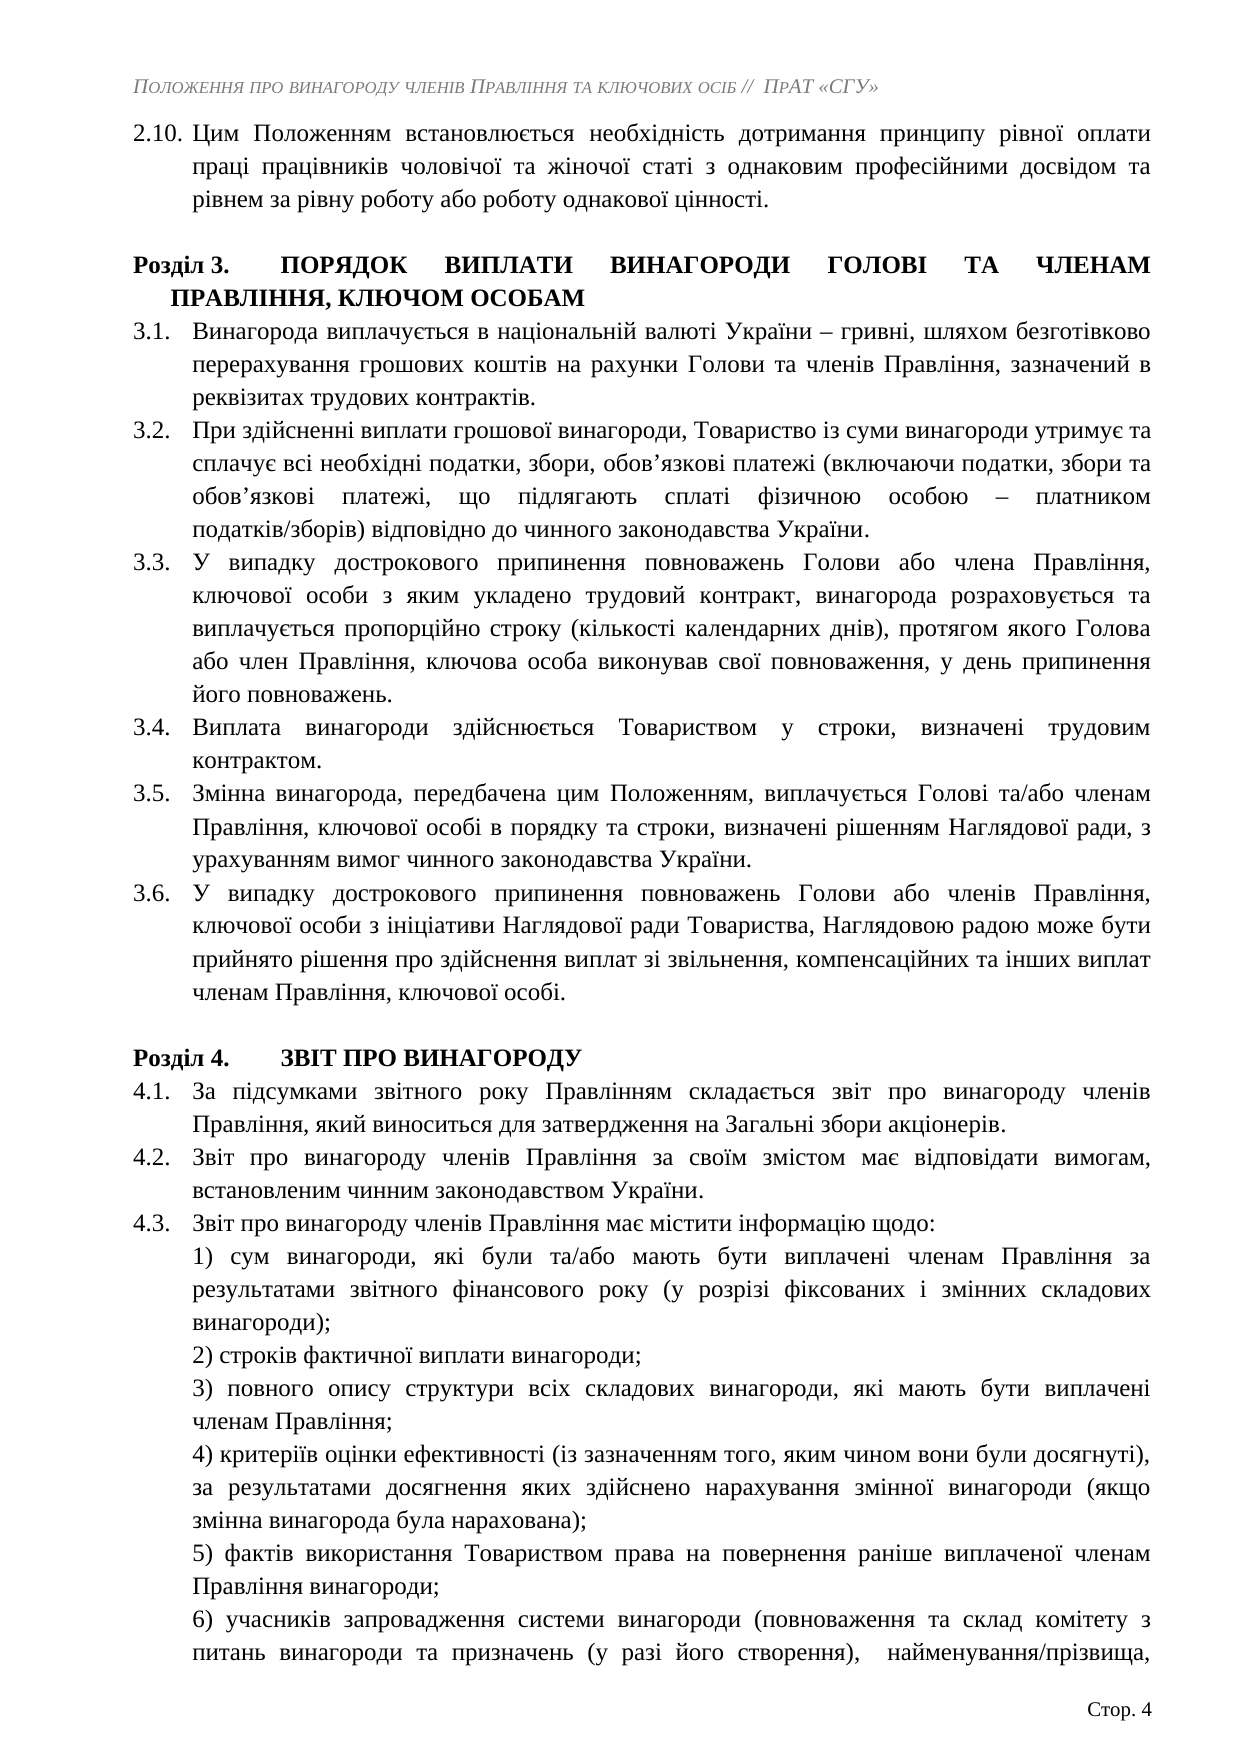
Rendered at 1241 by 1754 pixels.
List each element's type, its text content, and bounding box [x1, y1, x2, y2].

list 3) повного опису структури всіх складових винагороди, які мають бути виплачені членам Правління; [192, 1373, 1152, 1435]
list 2) строків фактичної виплати винагороди; [192, 1340, 1152, 1369]
list У випадку дострокового припинення повноважень Голови або члена Правління, ключової особи з яким укладено трудовий контракт, винагорода розраховується та виплачується пропорційно строку (кількості календарних днів), протягом якого Голова або член Правління, ключова особа виконував свої повноваження, у день припинення його повноважень. [133, 547, 1152, 708]
list Змінна винагорода, передбачена цим Положенням, виплачується Голові та/або членам Правління, ключової особі в порядку та строки, визначені рішенням Наглядової ради, з урахуванням вимог чинного законодавства України. [133, 778, 1152, 873]
list При здійсненні виплати грошової винагороди, Товариство із суми винагороди утримує та сплачує всі необхідні податки, збори, обов’язкові платежі (включаючи податки, збори та обов’язкові платежі, що підлягають сплаті фізичною особою – платником податків/зборів) відповідно до чинного законодавства України. [133, 415, 1152, 543]
list За підсумками звітного року Правлінням складається звіт про винагороду членів Правління, який виноситься для затвердження на Загальні збори акціонерів. [133, 1076, 1152, 1137]
list Звіт про винагороду членів Правління за своїм змістом має відповідати вимогам, встановленим чинним законодавством України. [133, 1142, 1152, 1203]
list Винагорода виплачується в національній валюті України – гривні, шляхом безготівково перерахування грошових коштів на рахунки Голови та членів Правління, зазначений в реквізитах трудових контрактів. [133, 316, 1152, 411]
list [192, 1604, 1152, 1666]
list Виплата винагороди здійснюється Товариством у строки, визначені трудовим контрактом. [133, 712, 1152, 774]
list 5) фактів використання Товариством права на повернення раніше виплаченої членам Правління винагороди; [192, 1538, 1152, 1600]
list У випадку дострокового припинення повноважень Голови або членів Правління, ключової особи з ініціативи Наглядової ради Товариства, Наглядовою радою може бути прийнято рішення про здійснення виплат зі звільнення, компенсаційних та інших виплат членам Правління, ключової особі. [133, 878, 1152, 1005]
list ПОРЯДОК ВИПЛАТИ ВИНАГОРОДИ ГОЛОВІ ТА ЧЛЕНАМ ПРАВЛІННЯ, КЛЮЧОМ ОСОБАМ [133, 250, 1152, 312]
list ЗВІТ ПРО ВИНАГОРОДУ [133, 1043, 1152, 1071]
list Цим Положенням встановлюється необхідність дотримання принципу рівної оплати праці працівників чоловічої та жіночої статі з однаковим професійними досвідом та рівнем за рівну роботу або роботу однакової цінності. [133, 118, 1152, 213]
list Звіт про винагороду членів Правління має містити інформацію щодо: [133, 1208, 1152, 1237]
list 1) сум винагороди, які були та/або мають бути виплачені членам Правління за результатами звітного фінансового року (у розрізі фіксованих і змінних складових винагороди); [192, 1241, 1152, 1336]
list 4) критеріїв оцінки ефективності (із зазначенням того, яким чином вони були досягнуті), за результатами досягнення яких здійснено нарахування змінної винагороди (якщо змінна винагорода була нарахована); [192, 1439, 1152, 1534]
